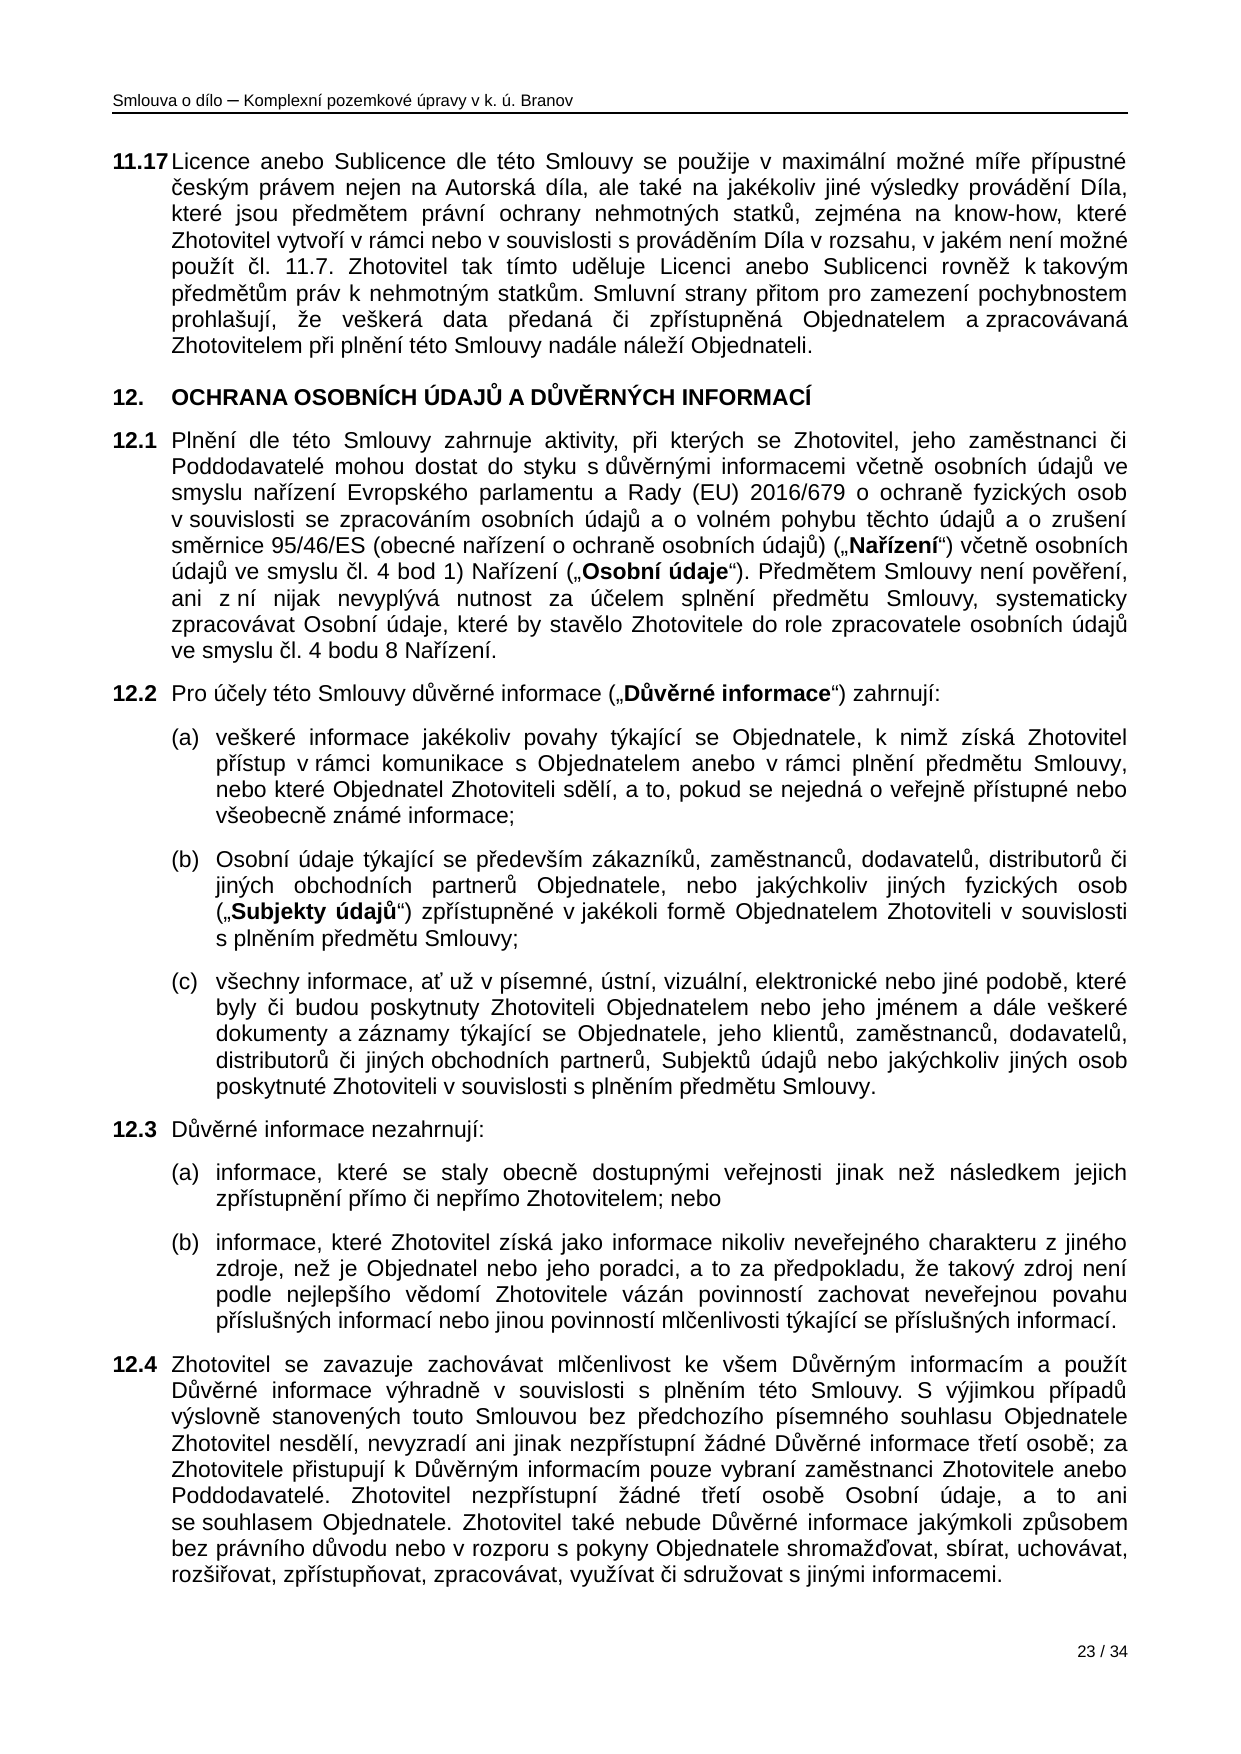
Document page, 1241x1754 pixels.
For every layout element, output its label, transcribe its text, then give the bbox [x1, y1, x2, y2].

text Ochrana osobních údajů a Důvěrných informací [112, 383, 1128, 410]
text Důvěrné informace nezahrnují: [112, 1116, 1128, 1142]
text Zhotovitel se zavazuje zachovávat mlčenlivost ke všem Důvěrným informacím a použít Důvěrné informace výhradně v souvislosti s plněním této Smlouvy. S výjimkou případů výslovně stanovených touto Smlouvou bez předchozího písemného souhlasu Objednatele Zhotovitel nesdělí, nevyzradí ani jinak nezpřístupní žádné Důvěrné informace třetí osobě; za Zhotovitele přistupují k Důvěrným informacím pouze vybraní zaměstnanci Zhotovitele anebo Poddodavatelé. Zhotovitel nezpřístupní žádné třetí osobě Osobní údaje, a to ani se souhlasem Objednatele. Zhotovitel také nebude Důvěrné informace jakýmkoli způsobem bez právního důvodu nebo v rozporu s pokyny Objednatele shromažďovat, sbírat, uchovávat, rozšiřovat, zpřístupňovat, zpracovávat, využívat či sdružovat s jinými informacemi. [112, 1351, 1128, 1588]
list informace, které se staly obecně dostupnými veřejnosti jinak než následkem jejich zpřístupnění přímo či nepřímo Zhotovitelem; nebo [171, 1159, 1128, 1212]
text všechny informace, ať už v písemné, ústní, vizuální, elektronické nebo jiné podobě, které byly či budou poskytnuty Zhotoviteli Objednatelem nebo jeho jménem a dále veškeré dokumenty a záznamy týkající se Objednatele, jeho klientů, zaměstnanců, dodavatelů, distributorů či jiných obchodních partnerů, Subjektů údajů nebo jakýchkoliv jiných osob poskytnuté Zhotoviteli v souvislosti s plněním předmětu Smlouvy. [171, 968, 1128, 1099]
list veškeré informace jakékoliv povahy týkající se Objednatele, k nimž získá Zhotovitel přístup v rámci komunikace s Objednatelem anebo v rámci plnění předmětu Smlouvy, nebo které Objednatel Zhotoviteli sdělí, a to, pokud se nejedná o veřejně přístupné nebo všeobecně známé informace; [171, 723, 1128, 829]
text Licence anebo Sublicence dle této Smlouvy se použije v maximální možné míře přípustné českým právem nejen na Autorská díla, ale také na jakékoliv jiné výsledky provádění Díla, které jsou předmětem právní ochrany nehmotných statků, zejména na know-how, které Zhotovitel vytvoří v rámci nebo v souvislosti s prováděním Díla v rozsahu, v jakém není možné použít čl. 11.7. Zhotovitel tak tímto uděluje Licenci anebo Sublicenci rovněž k takovým předmětům práv k nehmotným statkům. Smluvní strany přitom pro zamezení pochybnostem prohlašují, že veškerá data předaná či zpřístupněná Objednatelem a zpracovávaná Zhotovitelem při plnění této Smlouvy nadále náleží Objednateli. [112, 148, 1128, 358]
text Plnění dle této Smlouvy zahrnuje aktivity, při kterých se Zhotovitel, jeho zaměstnanci či Poddodavatelé mohou dostat do styku s důvěrnými informacemi včetně osobních údajů ve smyslu nařízení Evropského parlamentu a Rady (EU) 2016/679 o ochraně fyzických osob v souvislosti se zpracováním osobních údajů a o volném pohybu těchto údajů a o zrušení směrnice 95/46/ES (obecné nařízení o ochraně osobních údajů) („Nařízení“) včetně osobních údajů ve smyslu čl. 4 bod 1) Nařízení („Osobní údaje“). Předmětem Smlouvy není pověření, ani z ní nijak nevyplývá nutnost za účelem splnění předmětu Smlouvy, systematicky zpracovávat Osobní údaje, které by stavělo Zhotovitele do role zpracovatele osobních údajů ve smyslu čl. 4 bodu 8 Nařízení. [112, 427, 1128, 664]
text Pro účely této Smlouvy důvěrné informace („Důvěrné informace“) zahrnují: [112, 680, 1128, 707]
text Osobní údaje týkající se především zákazníků, zaměstnanců, dodavatelů, distributorů či jiných obchodních partnerů Objednatele, nebo jakýchkoliv jiných fyzických osob („Subjekty údajů“) zpřístupněné v jakékoli formě Objednatelem Zhotoviteli v souvislosti s plněním předmětu Smlouvy; [171, 846, 1128, 951]
list informace, které Zhotovitel získá jako informace nikoliv neveřejného charakteru z jiného zdroje, než je Objednatel nebo jeho poradci, a to za předpokladu, že takový zdroj není podle nejlepšího vědomí Zhotovitele vázán povinností zachovat neveřejnou povahu příslušných informací nebo jinou povinností mlčenlivosti týkající se příslušných informací. [171, 1228, 1128, 1334]
